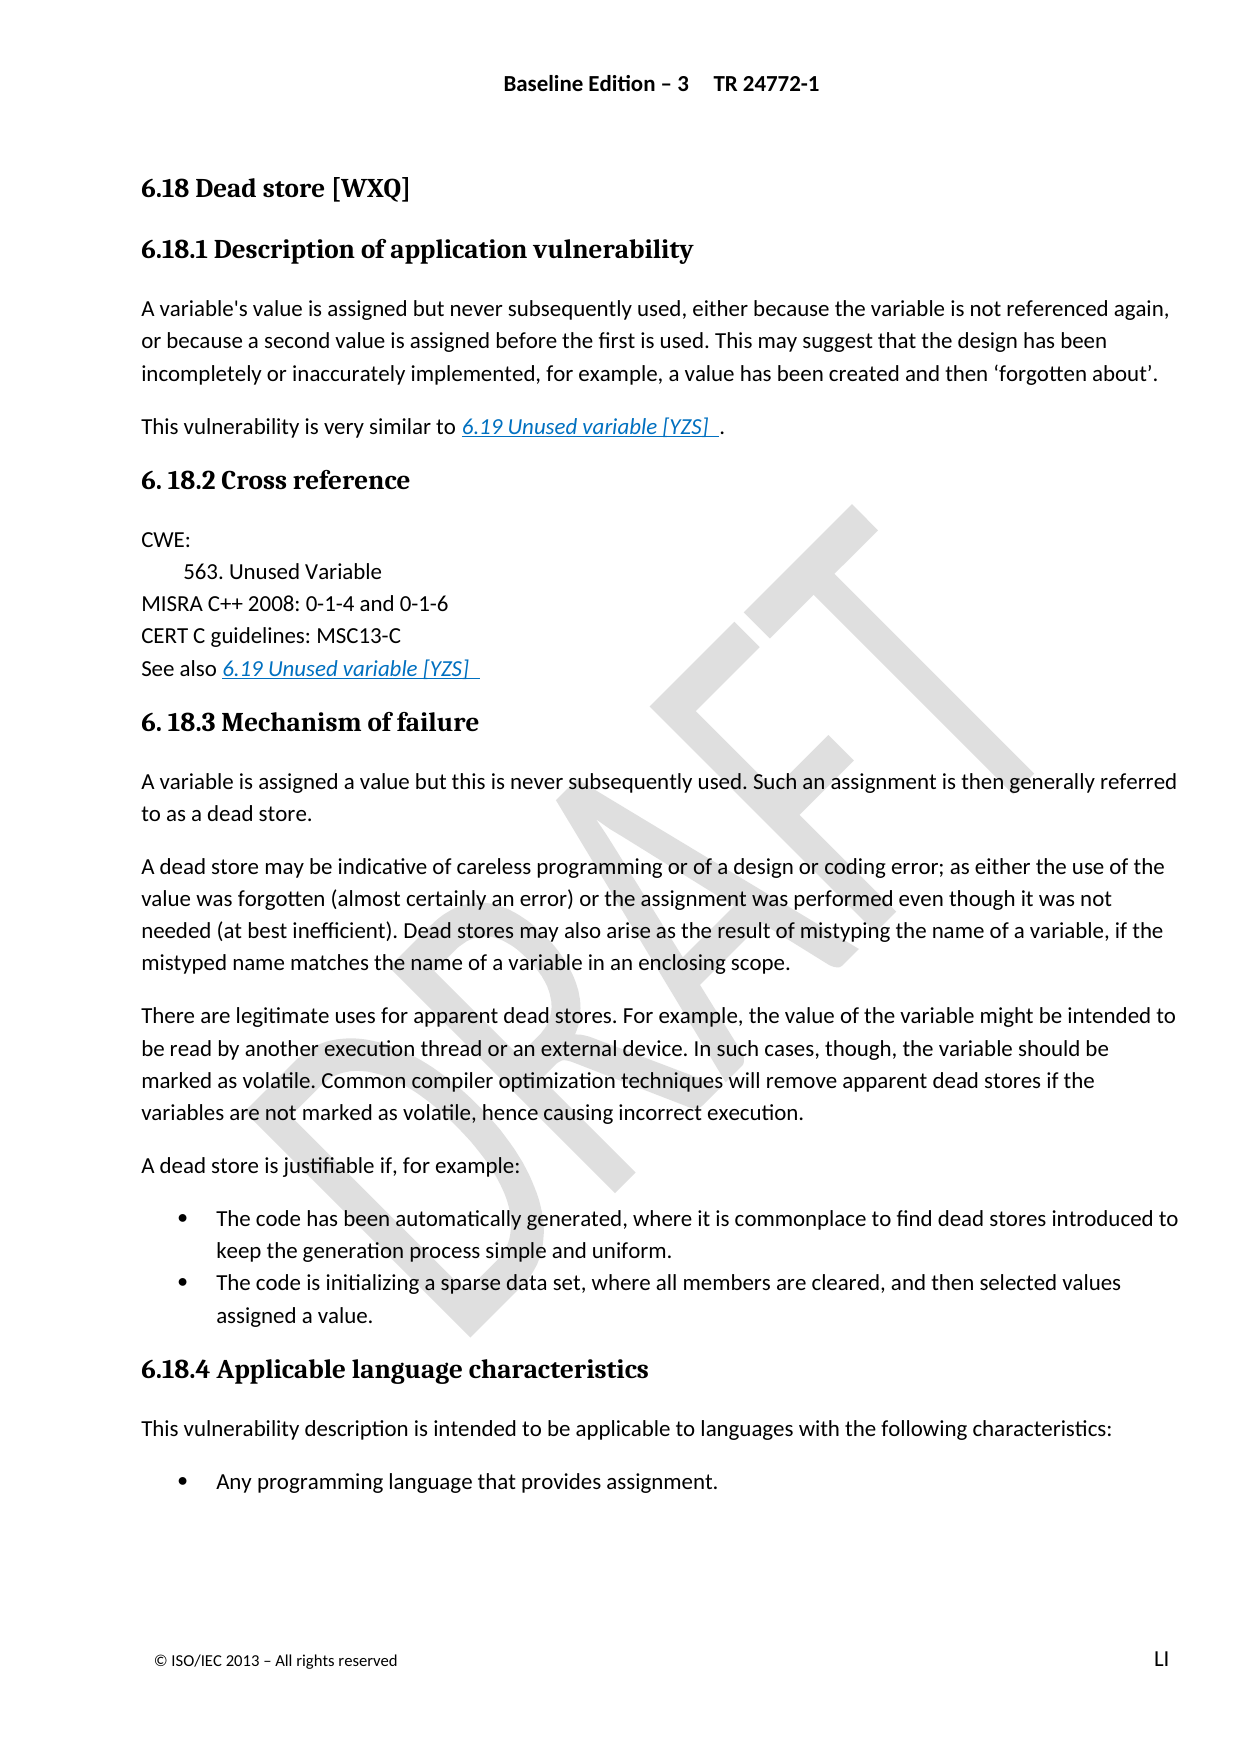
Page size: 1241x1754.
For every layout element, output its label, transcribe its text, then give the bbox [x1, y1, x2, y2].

text CERT C guidelines: MSC13-C [141, 621, 1182, 649]
text There are legitimate uses for apparent dead stores. For example, the value of the variable might be intended to be read by another execution thread or an external device. In such cases, though, the variable should be marked as volatile. Common compiler optimization techniques will remove apparent dead stores if the variables are not marked as volatile, hence causing incorrect execution. [141, 1002, 1182, 1126]
text A variable is assigned a value but this is never subsequently used. Such an assignment is then generally referred to as a dead store. [141, 767, 1182, 827]
text MISRA C++ 2008: 0-1-4 and 0-1-6 [141, 589, 1182, 617]
text This vulnerability is very similar to 6.19 Unused variable [YZS]. [141, 412, 1182, 440]
subtitle 6.18.4 Applicable language characteristics [141, 1354, 1182, 1385]
text CWE: [141, 525, 1182, 553]
subtitle 6.18 Dead store [WXQ] [141, 173, 1182, 205]
text A dead store is justifiable if, for example: [141, 1151, 1182, 1179]
text A dead store may be indicative of careless programming or of a design or coding error; as either the use of the value was forgotten (almost certainly an error) or the assignment was performed even though it was not needed (at best inefficient). Dead stores may also arise as the result of mistyping the name of a variable, if the mistyped name matches the name of a variable in an enclosing scope. [141, 852, 1182, 977]
text A variable's value is assigned but never subsequently used, either because the variable is not referenced again, or because a second value is assigned before the first is used. This may suggest that the design has been incompletely or inaccurately implemented, for example, a value has been created and then ‘forgotten about’. [141, 294, 1182, 387]
text This vulnerability description is intended to be applicable to languages with the following characteristics: [141, 1414, 1182, 1442]
text See also 6.19 Unused variable [YZS] [141, 654, 1182, 682]
text 563. Unused Variable [183, 557, 1182, 585]
subtitle 6.18.1 Description of application vulnerability [141, 234, 1182, 265]
list The code is initializing a sparse data set, where all members are cleared, and then selected values assigned a value. [178, 1268, 1182, 1329]
subtitle 6. 18.2 Cross reference [141, 465, 1182, 496]
list The code has been automatically generated, where it is commonplace to find dead stores introduced to keep the generation process simple and uniform. [178, 1204, 1182, 1264]
list Any programming language that provides assignment. [178, 1467, 1182, 1495]
subtitle 6. 18.3 Mechanism of failure [141, 707, 1182, 738]
